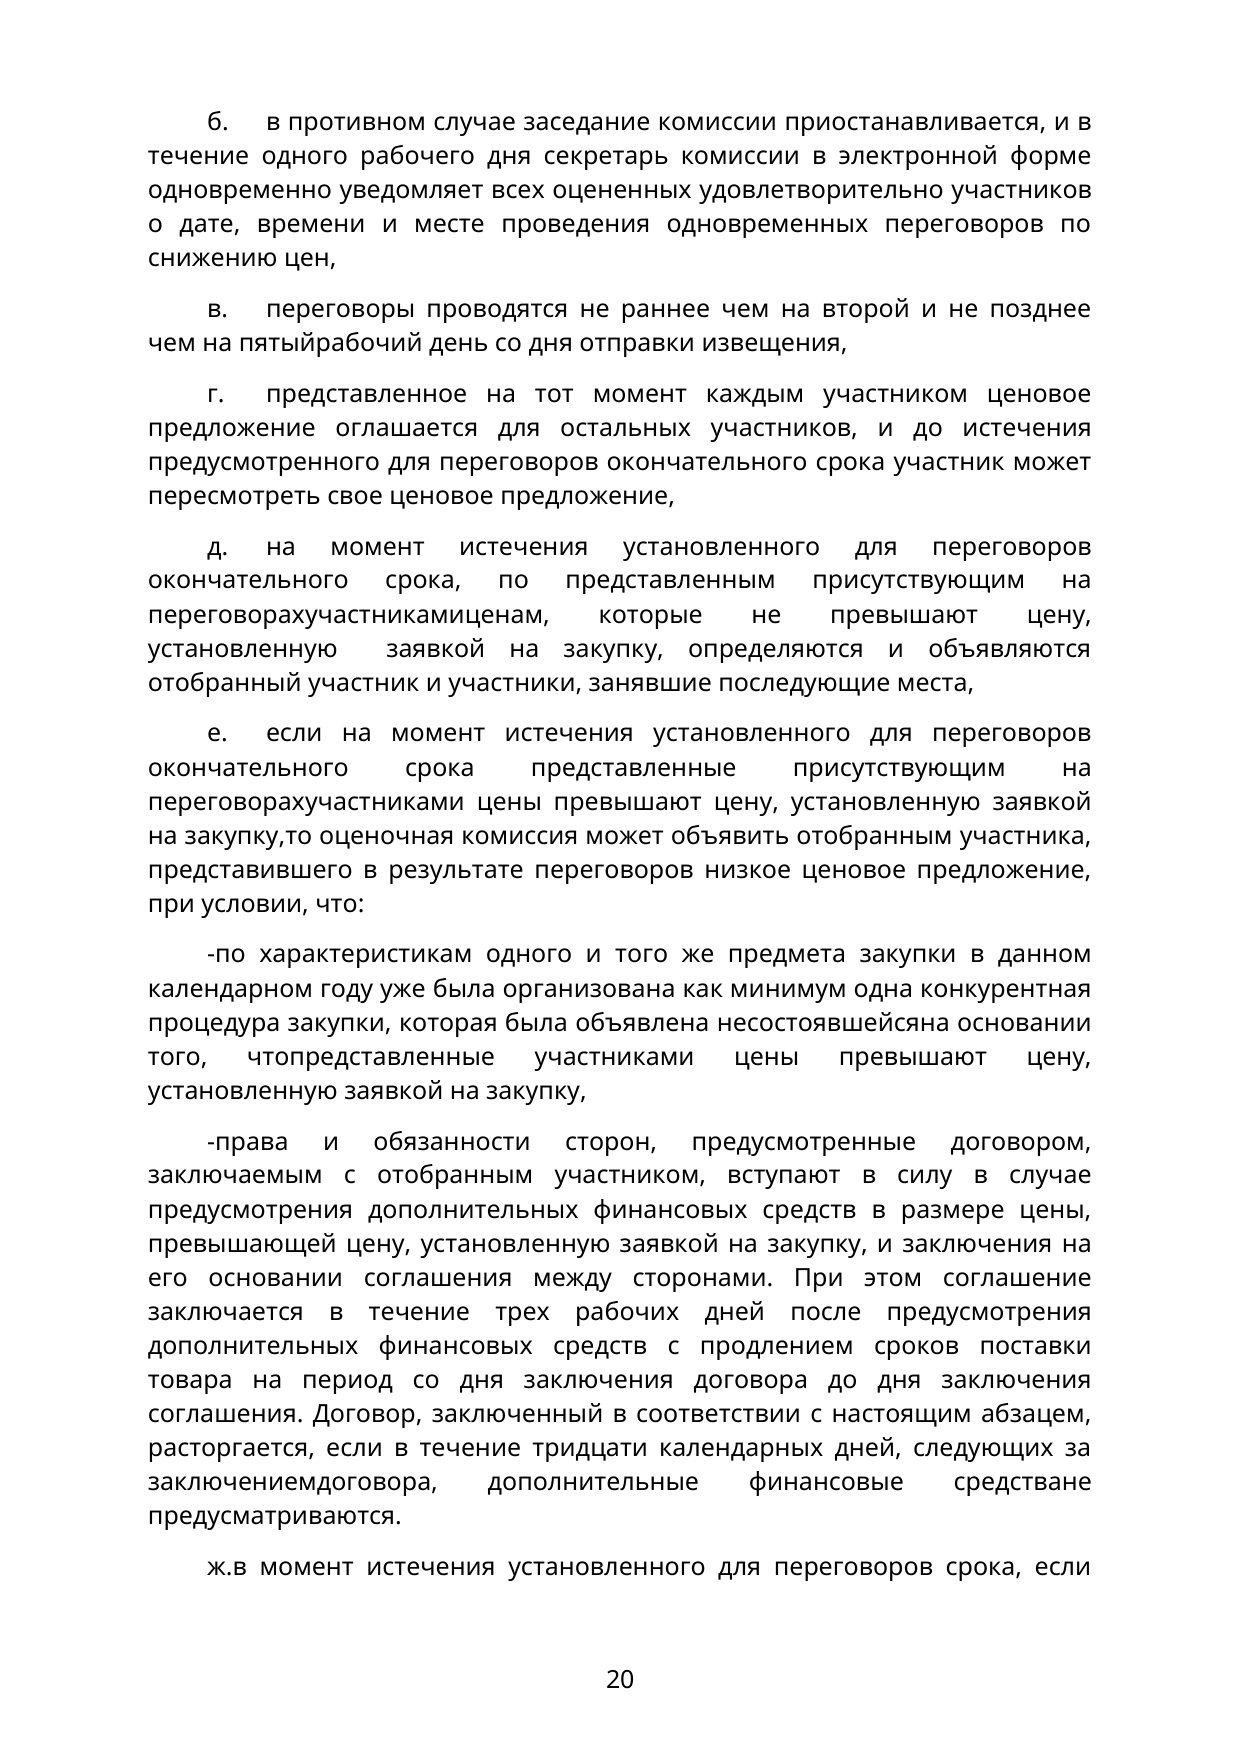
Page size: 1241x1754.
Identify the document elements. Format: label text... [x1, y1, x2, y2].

text б. в противном случае заседание комиссии приостанавливается, и в течение одного рабочего дня секретарь комиссии в электронной форме одновременно уведомляет всех оцененных удовлетворительно участников о дате, времени и месте проведения одновременных переговоров по снижению цен, [148, 103, 1092, 274]
text в. переговоры проводятся не раннее чем на второй и не позднее чем на пятыйрабочий день со дня отправки извещения, [148, 290, 1092, 358]
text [148, 1548, 1092, 1583]
text д. на момент истечения установленного для переговоров окончательного срока, по представленным присутствующим на переговорахучастникамиценам, которые не превышают цену, установленную заявкой на закупку, определяются и объявляются отобранный участник и участники, занявшие последующие места, [148, 528, 1092, 698]
text -права и обязанности сторон, предусмотренные договором, заключаемым с отобранным участником, вступают в силу в случае предусмотрения дополнительных финансовых средств в размере цены, превышающей цену, установленную заявкой на закупку, и заключения на его основании соглашения между сторонами. При этом соглашение заключается в течение трех рабочих дней после предусмотрения дополнительных финансовых средств с продлением сроков поставки товара на период со дня заключения договора до дня заключения соглашения. Договор, заключенный в соответствии с настоящим абзацем, расторгается, если в течение тридцати календарных дней, следующих за заключениемдоговора, дополнительные финансовые средстване предусматриваются. [148, 1123, 1092, 1532]
text е. если на момент истечения установленного для переговоров окончательного срока представленные присутствующим на переговорахучастниками цены превышают цену, установленную заявкой на закупку,то оценочная комиссия может объявить отобранным участника, представившего в результате переговоров низкое ценовое предложение, при условии, что: [148, 715, 1092, 919]
text г. представленное на тот момент каждым участником ценовое предложение оглашается для остальных участников, и до истечения предусмотренного для переговоров окончательного срока участник может пересмотреть свое ценовое предложение, [148, 375, 1092, 511]
text -по характеристикам одного и того же предмета закупки в данном календарном году уже была организована как минимум одна конкурентная процедура закупки, которая была объявлена несостоявшейсяна основании того, чтопредставленные участниками цены превышают цену, установленную заявкой на закупку, [148, 936, 1092, 1106]
